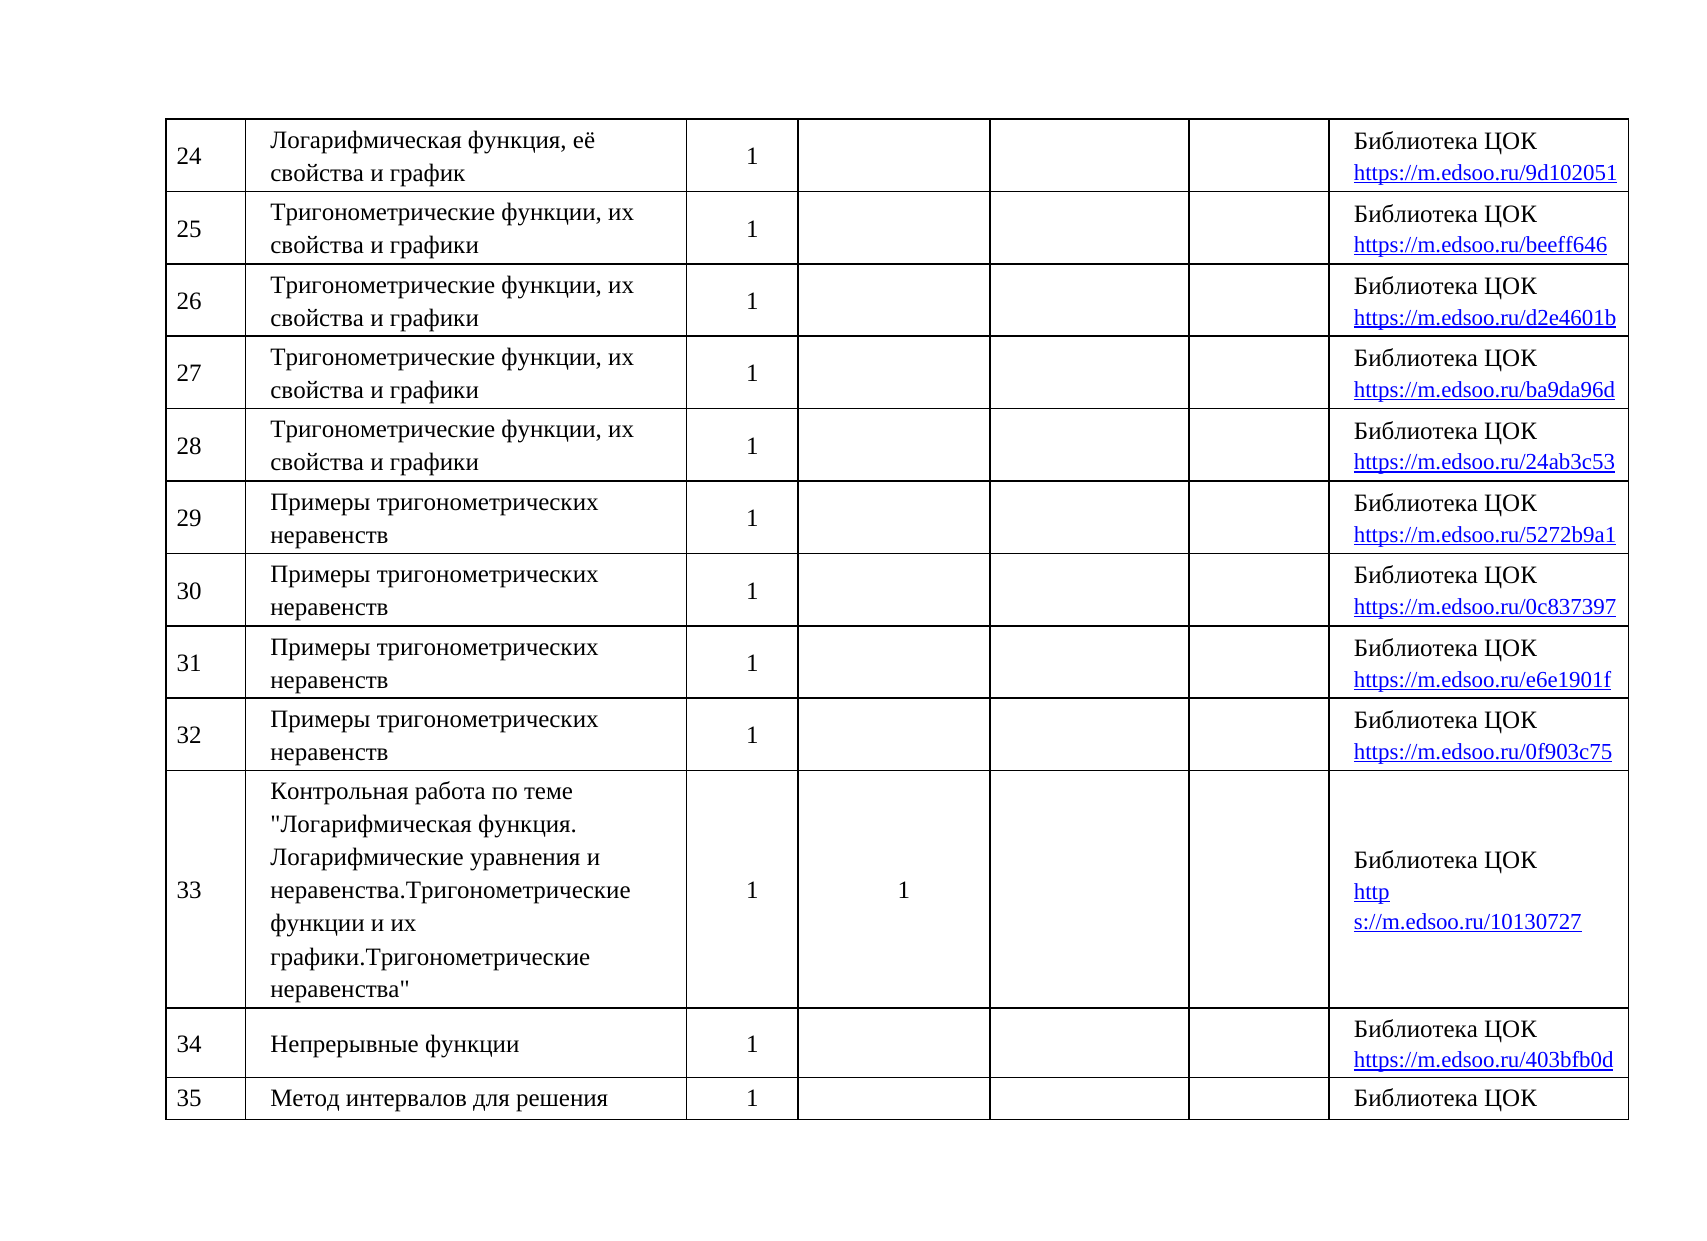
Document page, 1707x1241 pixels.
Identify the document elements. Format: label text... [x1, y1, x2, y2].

table_cell [991, 554, 1188, 625]
table_cell [991, 409, 1188, 480]
table_cell [1190, 192, 1328, 263]
table_cell 24 [167, 120, 245, 191]
table_cell Примеры тригонометрических неравенств [246, 554, 686, 625]
table_cell Библиотека ЦОК https://m.edsoo.ru/9d102051 [1330, 120, 1628, 191]
table_cell [1190, 771, 1328, 1007]
table_cell [991, 771, 1188, 1007]
table_cell [991, 1009, 1188, 1077]
table_cell Непрерывные функции [246, 1009, 686, 1077]
table_cell [799, 1009, 989, 1077]
table_cell 35 [167, 1078, 245, 1119]
table_cell 29 [167, 482, 245, 552]
table_cell Библиотека ЦОК https://m.edsoo.ru/0c837397 [1330, 554, 1628, 625]
table_cell 31 [167, 627, 245, 697]
table_cell 1 [687, 409, 797, 480]
table_cell [799, 120, 989, 191]
table_cell Библиотека ЦОК https://m.edsoo.ru/e6e1901f [1330, 627, 1628, 697]
table_cell Тригонометрические функции, их свойства и графики [246, 409, 686, 480]
table_cell [799, 554, 989, 625]
table_cell [991, 337, 1188, 408]
table_cell [991, 1078, 1188, 1119]
table_cell [1190, 120, 1328, 191]
table_cell [1190, 554, 1328, 625]
table_cell 33 [167, 771, 245, 1007]
table_cell Библиотека ЦОК https://m.edsoo.ru/5272b9a1 [1330, 482, 1628, 552]
table_cell Тригонометрические функции, их свойства и графики [246, 192, 686, 263]
table_cell Тригонометрические функции, их свойства и графики [246, 265, 686, 335]
table_cell [1190, 627, 1328, 697]
table_cell 1 [687, 192, 797, 263]
table_cell [991, 699, 1188, 770]
table_cell 1 [687, 337, 797, 408]
table_cell [1190, 482, 1328, 552]
table_cell Контрольная работа по теме "Логарифмическая функция. Логарифмические уравнения и неравенства.Тригонометрические функции и их графики.Тригонометрические неравенства" [246, 771, 686, 1007]
table_cell 1 [687, 120, 797, 191]
table_cell [799, 699, 989, 770]
table_cell 1 [687, 1078, 797, 1119]
table_cell Библиотека ЦОК https://m.edsoo.ru/0f903c75 [1330, 699, 1628, 770]
table_cell 30 [167, 554, 245, 625]
table_cell [991, 120, 1188, 191]
table_cell [1190, 1078, 1328, 1119]
table_cell Библиотека ЦОК https://m.edsoo.ru/24ab3c53 [1330, 409, 1628, 480]
table_cell [991, 265, 1188, 335]
table_cell Библиотека ЦОК https://m.edsoo.ru/ba9da96d [1330, 337, 1628, 408]
table_cell [1190, 337, 1328, 408]
table_cell 26 [167, 265, 245, 335]
table_cell 1 [687, 554, 797, 625]
table_cell Библиотека ЦОК https://m.edsoo.ru/403bfb0d [1330, 1009, 1628, 1077]
table_cell Примеры тригонометрических неравенств [246, 627, 686, 697]
table_cell Библиотека ЦОК https://m.edsoo.ru/d2e4601b [1330, 265, 1628, 335]
table_cell 27 [167, 337, 245, 408]
table_cell [799, 337, 989, 408]
table_cell Примеры тригонометрических неравенств [246, 699, 686, 770]
table_cell 28 [167, 409, 245, 480]
table_cell 1 [799, 771, 989, 1007]
table_cell 25 [167, 192, 245, 263]
table_cell [799, 409, 989, 480]
table_cell Тригонометрические функции, их свойства и графики [246, 337, 686, 408]
table_cell [799, 192, 989, 263]
table_cell [991, 627, 1188, 697]
table_cell 1 [687, 771, 797, 1007]
table_cell [991, 192, 1188, 263]
table_cell 1 [687, 482, 797, 552]
table_cell 1 [687, 265, 797, 335]
table_cell 1 [687, 699, 797, 770]
table_cell [799, 1078, 989, 1119]
table_cell [1190, 409, 1328, 480]
table_cell Библиотека ЦОК https://m.edsoo.ru/10130727 [1330, 771, 1628, 1007]
table_cell 34 [167, 1009, 245, 1077]
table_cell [1330, 1078, 1628, 1119]
table_cell [799, 265, 989, 335]
table_cell Примеры тригонометрических неравенств [246, 482, 686, 552]
table_cell [1190, 699, 1328, 770]
table_cell [1190, 265, 1328, 335]
table_cell [799, 627, 989, 697]
table_cell [1190, 1009, 1328, 1077]
table_cell [991, 482, 1188, 552]
table_cell 1 [687, 1009, 797, 1077]
table_cell Библиотека ЦОК https://m.edsoo.ru/beeff646 [1330, 192, 1628, 263]
table_cell [799, 482, 989, 552]
table_cell 32 [167, 699, 245, 770]
table_cell 1 [687, 627, 797, 697]
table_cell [246, 120, 686, 191]
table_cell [246, 1078, 686, 1119]
